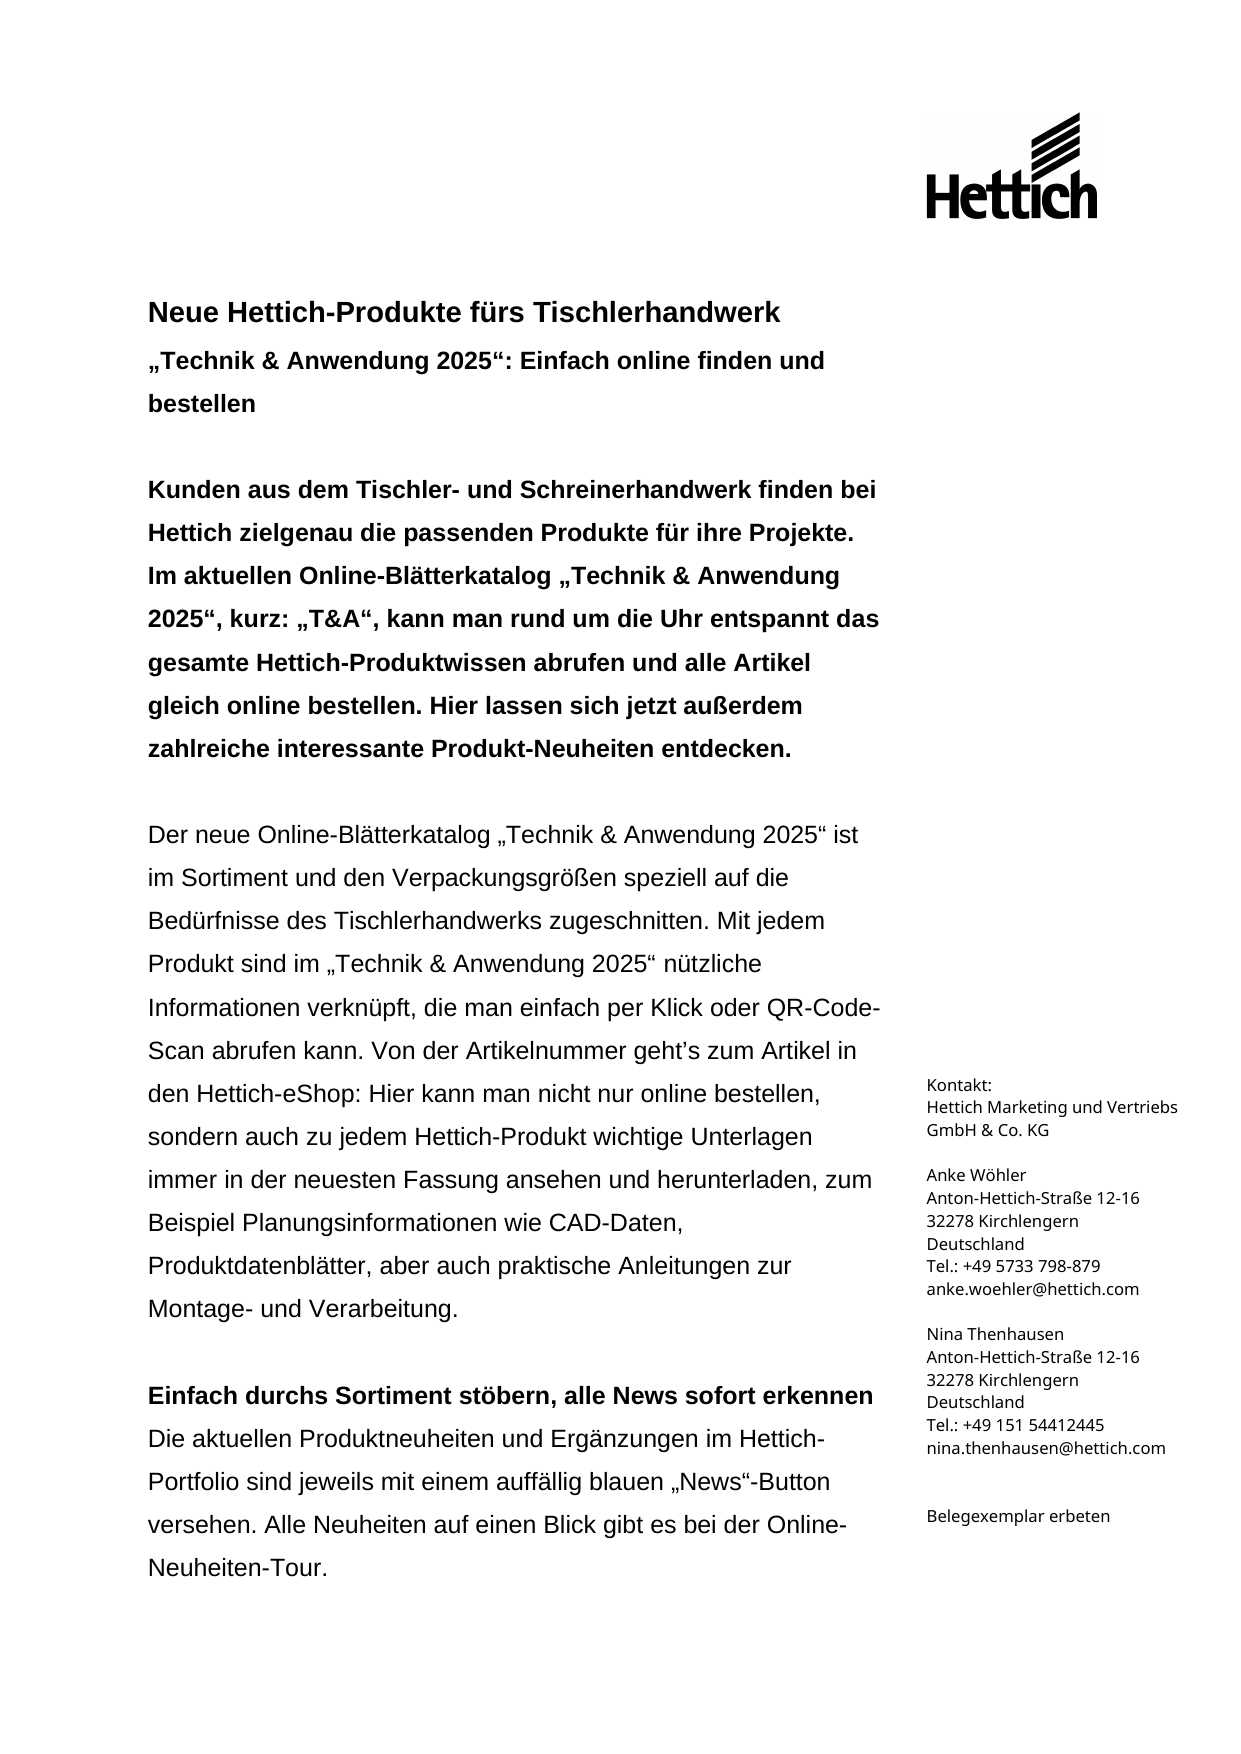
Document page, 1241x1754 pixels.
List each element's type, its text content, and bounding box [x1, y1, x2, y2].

text Kunden aus dem Tischler- und Schreinerhandwerk finden bei Hettich zielgenau die passenden Produkte für ihre Projekte. Im aktuellen Online-Blätterkatalog „Technik & Anwendung 2025“, kurz: „T&A“, kann man rund um die Uhr entspannt das gesamte Hettich-Produktwissen abrufen und alle Artikel gleich online bestellen. Hier lassen sich jetzt außerdem zahlreiche interessante Produkt-Neuheiten entdecken. [148, 432, 886, 762]
text Neue Hettich-Produkte fürs Tischlerhandwerk [148, 295, 886, 329]
text „Technik & Anwendung 2025“: Einfach online finden und bestellen [148, 346, 886, 417]
text Die aktuellen Produktneuheiten und Ergänzungen im Hettich-Portfolio sind jeweils mit einem auffällig blauen „News“-Button versehen. Alle Neuheiten auf einen Blick gibt es bei der Online-Neuheiten-Tour. [148, 1424, 886, 1582]
text Der neue Online-Blätterkatalog „Technik & Anwendung 2025“ ist im Sortiment und den Verpackungsgrößen speziell auf die Bedürfnisse des Tischlerhandwerks zugeschnitten. Mit jedem Produkt sind im „Technik & Anwendung 2025“ nützliche Informationen verknüpft, die man einfach per Klick oder QR-Code-Scan abrufen kann. Von der Artikelnummer geht’s zum Artikel in den Hettich-eShop: Hier kann man nicht nur online bestellen, sondern auch zu jedem Hettich-Produkt wichtige Unterlagen immer in der neuesten Fassung ansehen und herunterladen, zum Beispiel Planungsinformationen wie CAD-Daten, Produktdatenblätter, aber auch praktische Anleitungen zur Montage- und Verarbeitung. [148, 820, 886, 1323]
text Einfach durchs Sortiment stöbern, alle News sofort erkennen [148, 1381, 886, 1409]
picture [926, 112, 1097, 219]
